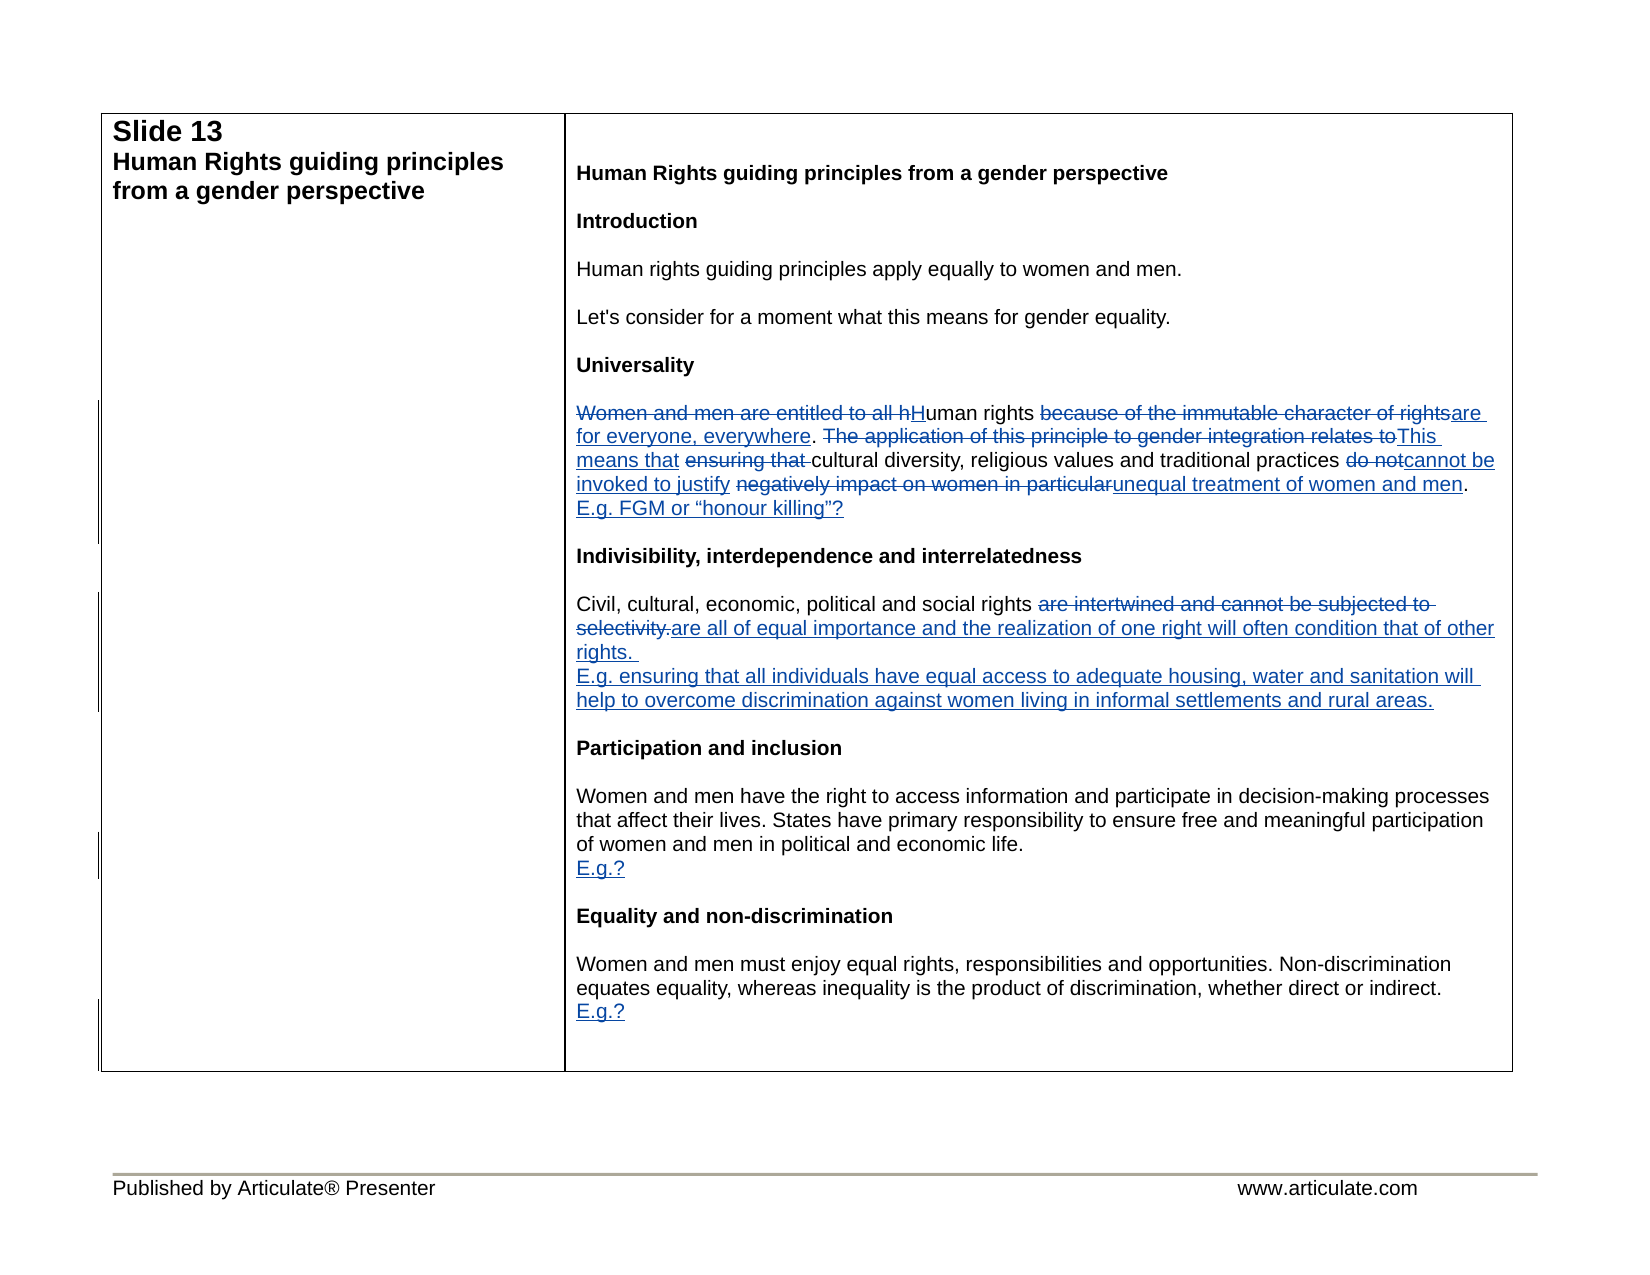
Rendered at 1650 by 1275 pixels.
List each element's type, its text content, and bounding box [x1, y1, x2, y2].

table_cell Human Rights guiding principles from a gender perspective Introduction Human rights guiding principles apply equally to women and men. Let's consider for a moment what this means for gender equality. Universality uman rights . cultural diversity, religious values and traditional practices . Indivisibility, interdependence and interrelatedness Civil, cultural, economic, political and social rights Participation and inclusion Women and men have the right to access information and participate in decision-making processes that affect their lives. States have primary responsibility to ensure free and meaningful participation of women and men in political and economic life. Equality and non-discrimination Women and men must enjoy equal rights, responsibilities and opportunities. Non-discrimination equates equality, whereas inequality is the product of discrimination, whether direct or indirect. [566, 114, 1512, 1071]
table_cell Slide 13 Human Rights guiding principles from a gender perspective [102, 114, 564, 1071]
